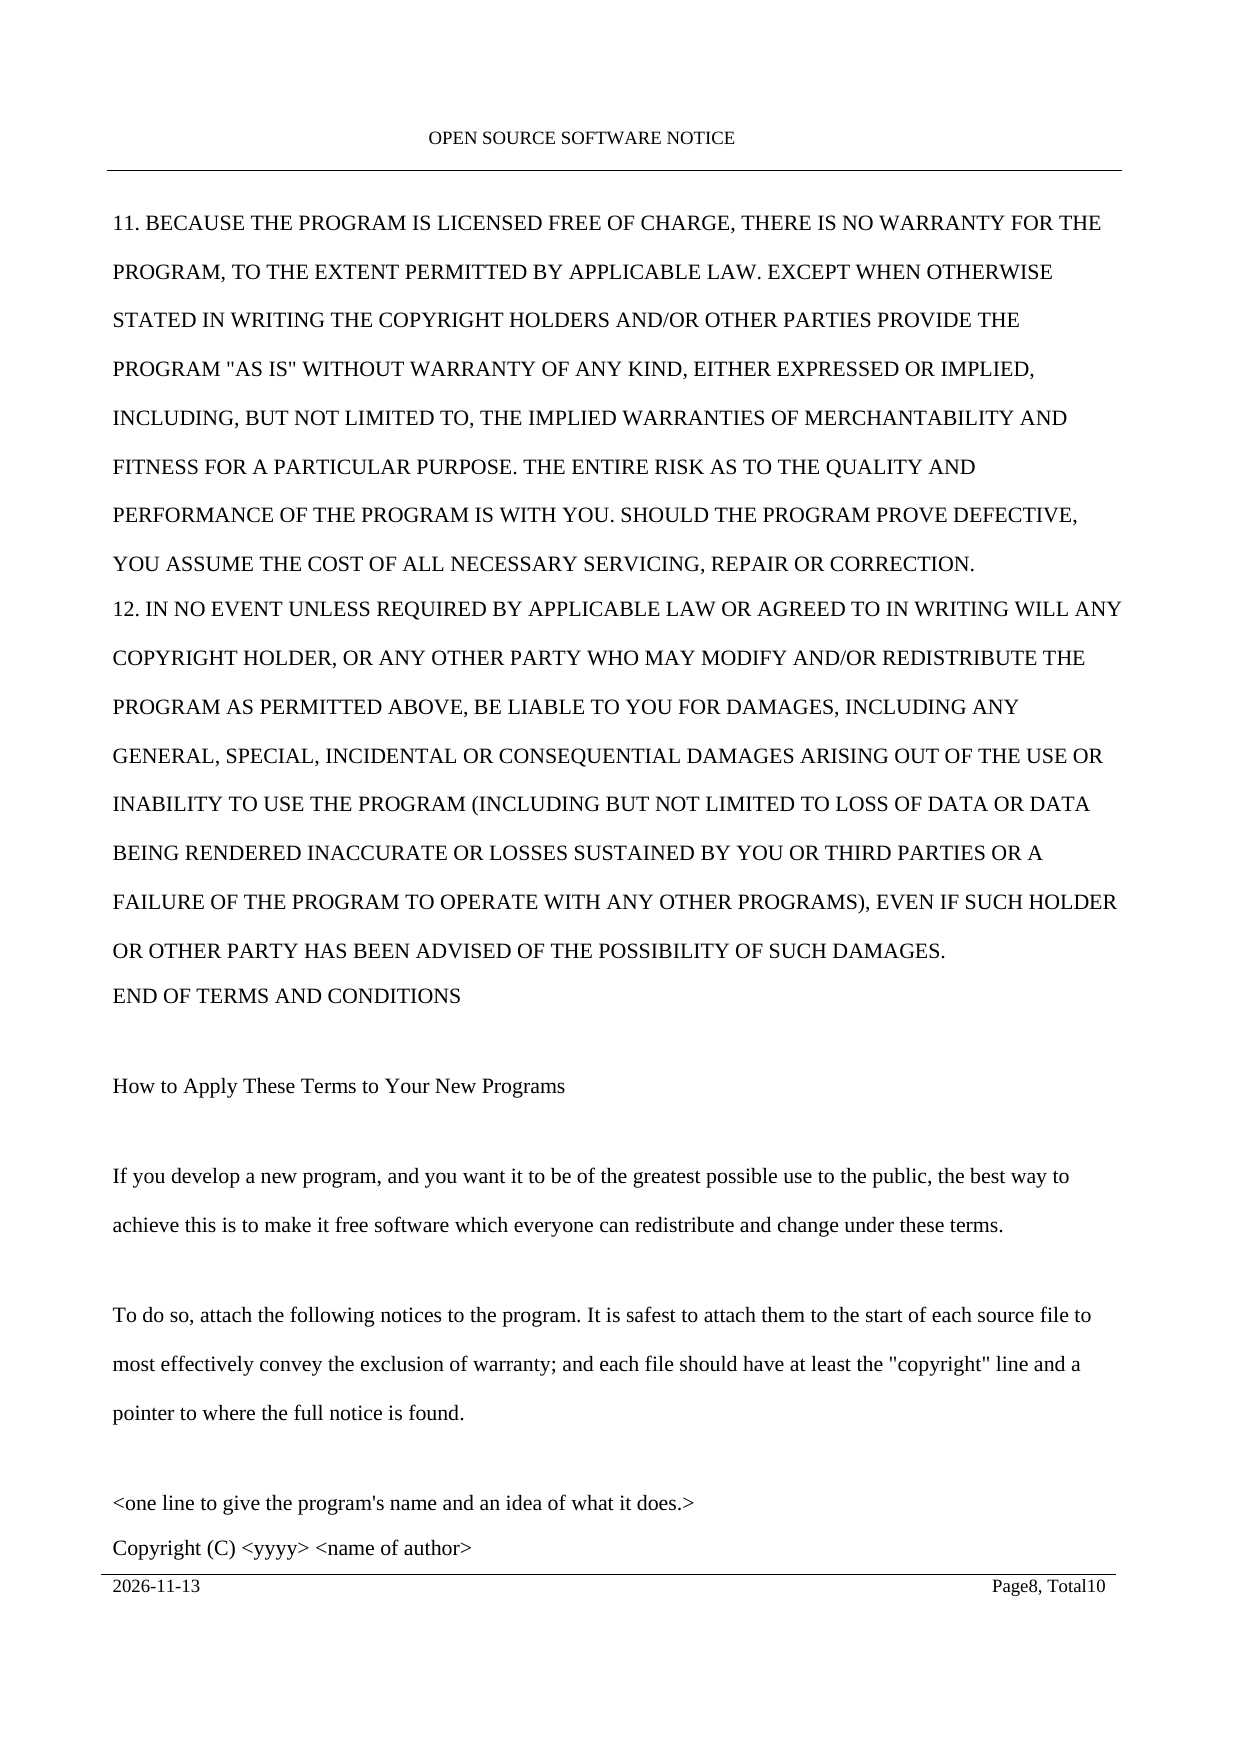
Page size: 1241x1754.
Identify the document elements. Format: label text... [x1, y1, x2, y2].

text How to Apply These Terms to Your New Programs [112, 1069, 1128, 1102]
text END OF TERMS AND CONDITIONS [112, 979, 1128, 1012]
text To do so, attach the following notices to the program. It is safest to attach them to the start of each source file to most effectively convey the exclusion of warranty; and each file should have at least the "copyright" line and a pointer to where the full notice is found. [112, 1298, 1128, 1428]
text 12. IN NO EVENT UNLESS REQUIRED BY APPLICABLE LAW OR AGREED TO IN WRITING WILL ANY COPYRIGHT HOLDER, OR ANY OTHER PARTY WHO MAY MODIFY AND/OR REDISTRIBUTE THE PROGRAM AS PERMITTED ABOVE, BE LIABLE TO YOU FOR DAMAGES, INCLUDING ANY GENERAL, SPECIAL, INCIDENTAL OR CONSEQUENTIAL DAMAGES ARISING OUT OF THE USE OR INABILITY TO USE THE PROGRAM (INCLUDING BUT NOT LIMITED TO LOSS OF DATA OR DATA BEING RENDERED INACCURATE OR LOSSES SUSTAINED BY YOU OR THIRD PARTIES OR A FAILURE OF THE PROGRAM TO OPERATE WITH ANY OTHER PROGRAMS), EVEN IF SUCH HOLDER OR OTHER PARTY HAS BEEN ADVISED OF THE POSSIBILITY OF SUCH DAMAGES. [112, 593, 1128, 966]
text If you develop a new program, and you want it to be of the greatest possible use to the public, the best way to achieve this is to make it free software which everyone can redistribute and change under these terms. [112, 1159, 1128, 1241]
text Copyright (C) <yyyy> <name of author> [112, 1531, 1128, 1564]
text 11. BECAUSE THE PROGRAM IS LICENSED FREE OF CHARGE, THERE IS NO WARRANTY FOR THE PROGRAM, TO THE EXTENT PERMITTED BY APPLICABLE LAW. EXCEPT WHEN OTHERWISE STATED IN WRITING THE COPYRIGHT HOLDERS AND/OR OTHER PARTIES PROVIDE THE PROGRAM "AS IS" WITHOUT WARRANTY OF ANY KIND, EITHER EXPRESSED OR IMPLIED, INCLUDING, BUT NOT LIMITED TO, THE IMPLIED WARRANTIES OF MERCHANTABILITY AND FITNESS FOR A PARTICULAR PURPOSE. THE ENTIRE RISK AS TO THE QUALITY AND PERFORMANCE OF THE PROGRAM IS WITH YOU. SHOULD THE PROGRAM PROVE DEFECTIVE, YOU ASSUME THE COST OF ALL NECESSARY SERVICING, REPAIR OR CORRECTION. [112, 206, 1128, 580]
text <one line to give the program's name and an idea of what it does.> [112, 1486, 1128, 1519]
